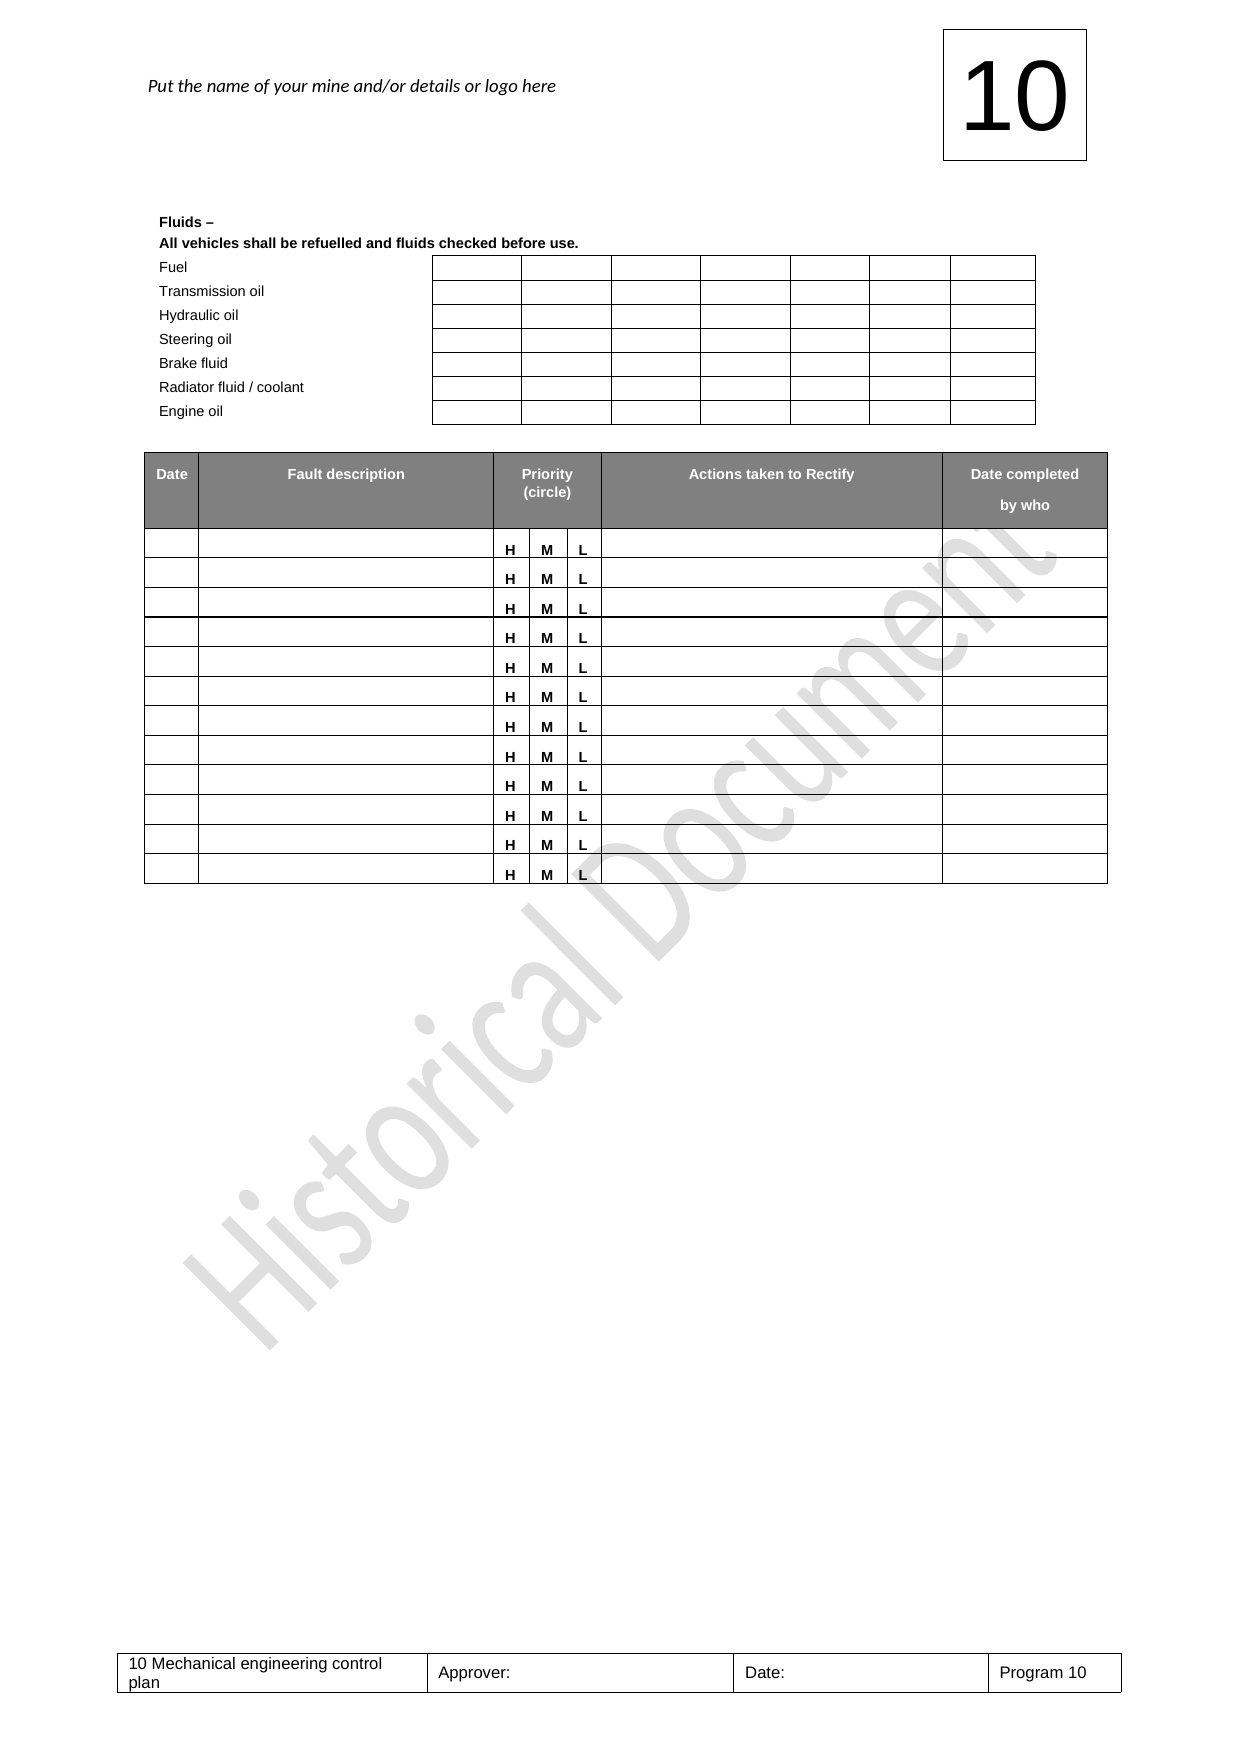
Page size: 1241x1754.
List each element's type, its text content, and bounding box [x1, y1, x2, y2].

table_cell M [530, 558, 567, 587]
table_cell L [568, 677, 601, 705]
table_cell [943, 558, 1107, 587]
table_cell [602, 588, 942, 616]
table_cell L [568, 765, 601, 794]
table_cell [870, 281, 950, 303]
table_cell H [494, 558, 529, 587]
table_cell H [494, 854, 529, 883]
table_cell [199, 677, 493, 705]
table_cell [701, 329, 790, 352]
table_cell [145, 765, 198, 794]
table_cell L [568, 795, 601, 823]
table_cell Fuel [148, 255, 432, 279]
table_cell Hydraulic oil [148, 304, 432, 328]
table_cell [602, 765, 942, 794]
table_header Fluids – All vehicles shall be refuelled and fluids checked before use. [148, 212, 1035, 255]
table_cell [943, 529, 1107, 557]
table_cell [951, 353, 1035, 376]
table_cell [602, 677, 942, 705]
table_cell M [530, 765, 567, 794]
table_cell [433, 401, 521, 424]
table_cell [612, 256, 700, 279]
table_cell [199, 825, 493, 853]
table_cell [943, 618, 1107, 646]
table_cell [602, 647, 942, 676]
table_cell H [494, 706, 529, 735]
table_cell [791, 353, 869, 376]
table_cell M [530, 706, 567, 735]
table_cell [433, 281, 521, 303]
table_cell M [530, 647, 567, 676]
table_cell [701, 401, 790, 424]
table_cell [870, 329, 950, 352]
table_cell Brake fluid [148, 352, 432, 376]
table_cell M [530, 795, 567, 823]
table_cell Transmission oil [148, 280, 432, 303]
table_cell [433, 377, 521, 400]
table_cell [433, 353, 521, 376]
table_cell [522, 377, 611, 400]
table_cell L [568, 618, 601, 646]
table_cell [145, 795, 198, 823]
table_cell [145, 854, 198, 883]
table_cell [522, 305, 611, 328]
table_cell [433, 329, 521, 352]
table_cell [943, 677, 1107, 705]
table_cell [612, 377, 700, 400]
table_header Priority (circle) [494, 453, 601, 528]
table_cell [791, 281, 869, 303]
table_cell H [494, 618, 529, 646]
table_cell L [568, 529, 601, 557]
table_cell [943, 647, 1107, 676]
table_cell [870, 377, 950, 400]
table_cell [145, 558, 198, 587]
table_cell L [568, 736, 601, 764]
table_cell [870, 353, 950, 376]
table_cell [612, 329, 700, 352]
table_cell [145, 529, 198, 557]
table_cell L [568, 854, 601, 883]
table_cell [199, 795, 493, 823]
table_cell [701, 281, 790, 303]
table_cell M [530, 588, 567, 616]
table_cell [145, 647, 198, 676]
table_cell L [568, 706, 601, 735]
table_cell [199, 618, 493, 646]
table_cell [701, 353, 790, 376]
table_cell [701, 305, 790, 328]
table_header Actions taken to Rectify [602, 453, 942, 528]
table_cell H [494, 677, 529, 705]
table_cell [199, 854, 493, 883]
table_header Date [145, 453, 198, 528]
table_cell [522, 401, 611, 424]
table_cell [791, 377, 869, 400]
table_cell [943, 706, 1107, 735]
table_cell [951, 401, 1035, 424]
table_cell [870, 401, 950, 424]
table_cell M [530, 618, 567, 646]
table_cell L [568, 825, 601, 853]
table_cell [145, 588, 198, 616]
table_header Date completed by who [943, 453, 1107, 528]
table_cell [943, 588, 1107, 616]
table_cell [199, 647, 493, 676]
table_cell [199, 736, 493, 764]
table_cell [145, 825, 198, 853]
table_cell [951, 329, 1035, 352]
table_cell [602, 529, 942, 557]
table_cell [602, 706, 942, 735]
table_cell [870, 256, 950, 279]
table_cell [145, 618, 198, 646]
table_cell [602, 736, 942, 764]
table_cell L [568, 647, 601, 676]
table_cell H [494, 588, 529, 616]
table_cell H [494, 529, 529, 557]
table_cell H [494, 765, 529, 794]
table_cell M [530, 854, 567, 883]
table_cell [951, 305, 1035, 328]
table_cell [943, 736, 1107, 764]
table_cell [791, 256, 869, 279]
table_cell [951, 377, 1035, 400]
table_cell Radiator fluid / coolant [148, 376, 432, 400]
table_cell M [530, 677, 567, 705]
table_header Fault description [199, 453, 493, 528]
table_cell [522, 353, 611, 376]
table_cell [791, 305, 869, 328]
table_cell [791, 401, 869, 424]
table_cell [602, 795, 942, 823]
table_cell [943, 825, 1107, 853]
table_cell L [568, 588, 601, 616]
table_cell M [530, 736, 567, 764]
table_cell [522, 256, 611, 279]
table_cell H [494, 736, 529, 764]
table_cell [870, 305, 950, 328]
table_cell [951, 256, 1035, 279]
table_cell [951, 281, 1035, 303]
table_cell [199, 529, 493, 557]
table_cell H [494, 825, 529, 853]
table_cell Steering oil [148, 328, 432, 352]
table_cell H [494, 647, 529, 676]
table_cell [612, 401, 700, 424]
table_cell [612, 353, 700, 376]
table_cell [701, 256, 790, 279]
table_cell M [530, 825, 567, 853]
table_cell [943, 854, 1107, 883]
table_cell [602, 618, 942, 646]
table_cell [145, 706, 198, 735]
table_cell [943, 795, 1107, 823]
table_cell [612, 281, 700, 303]
table_cell [199, 706, 493, 735]
table_cell [199, 765, 493, 794]
table_cell Engine oil [148, 400, 432, 424]
table_cell [199, 588, 493, 616]
table_cell [145, 736, 198, 764]
table_cell [433, 256, 521, 279]
table_cell [522, 329, 611, 352]
table_cell [612, 305, 700, 328]
table_cell [602, 825, 942, 853]
table_cell H [494, 795, 529, 823]
table_cell [602, 854, 942, 883]
table_cell [701, 377, 790, 400]
table_cell [791, 329, 869, 352]
table_cell [433, 305, 521, 328]
table_cell M [530, 529, 567, 557]
table_cell L [568, 558, 601, 587]
table_cell [602, 558, 942, 587]
table_cell [522, 281, 611, 303]
table_cell [943, 765, 1107, 794]
table_cell [145, 677, 198, 705]
table_cell [199, 558, 493, 587]
